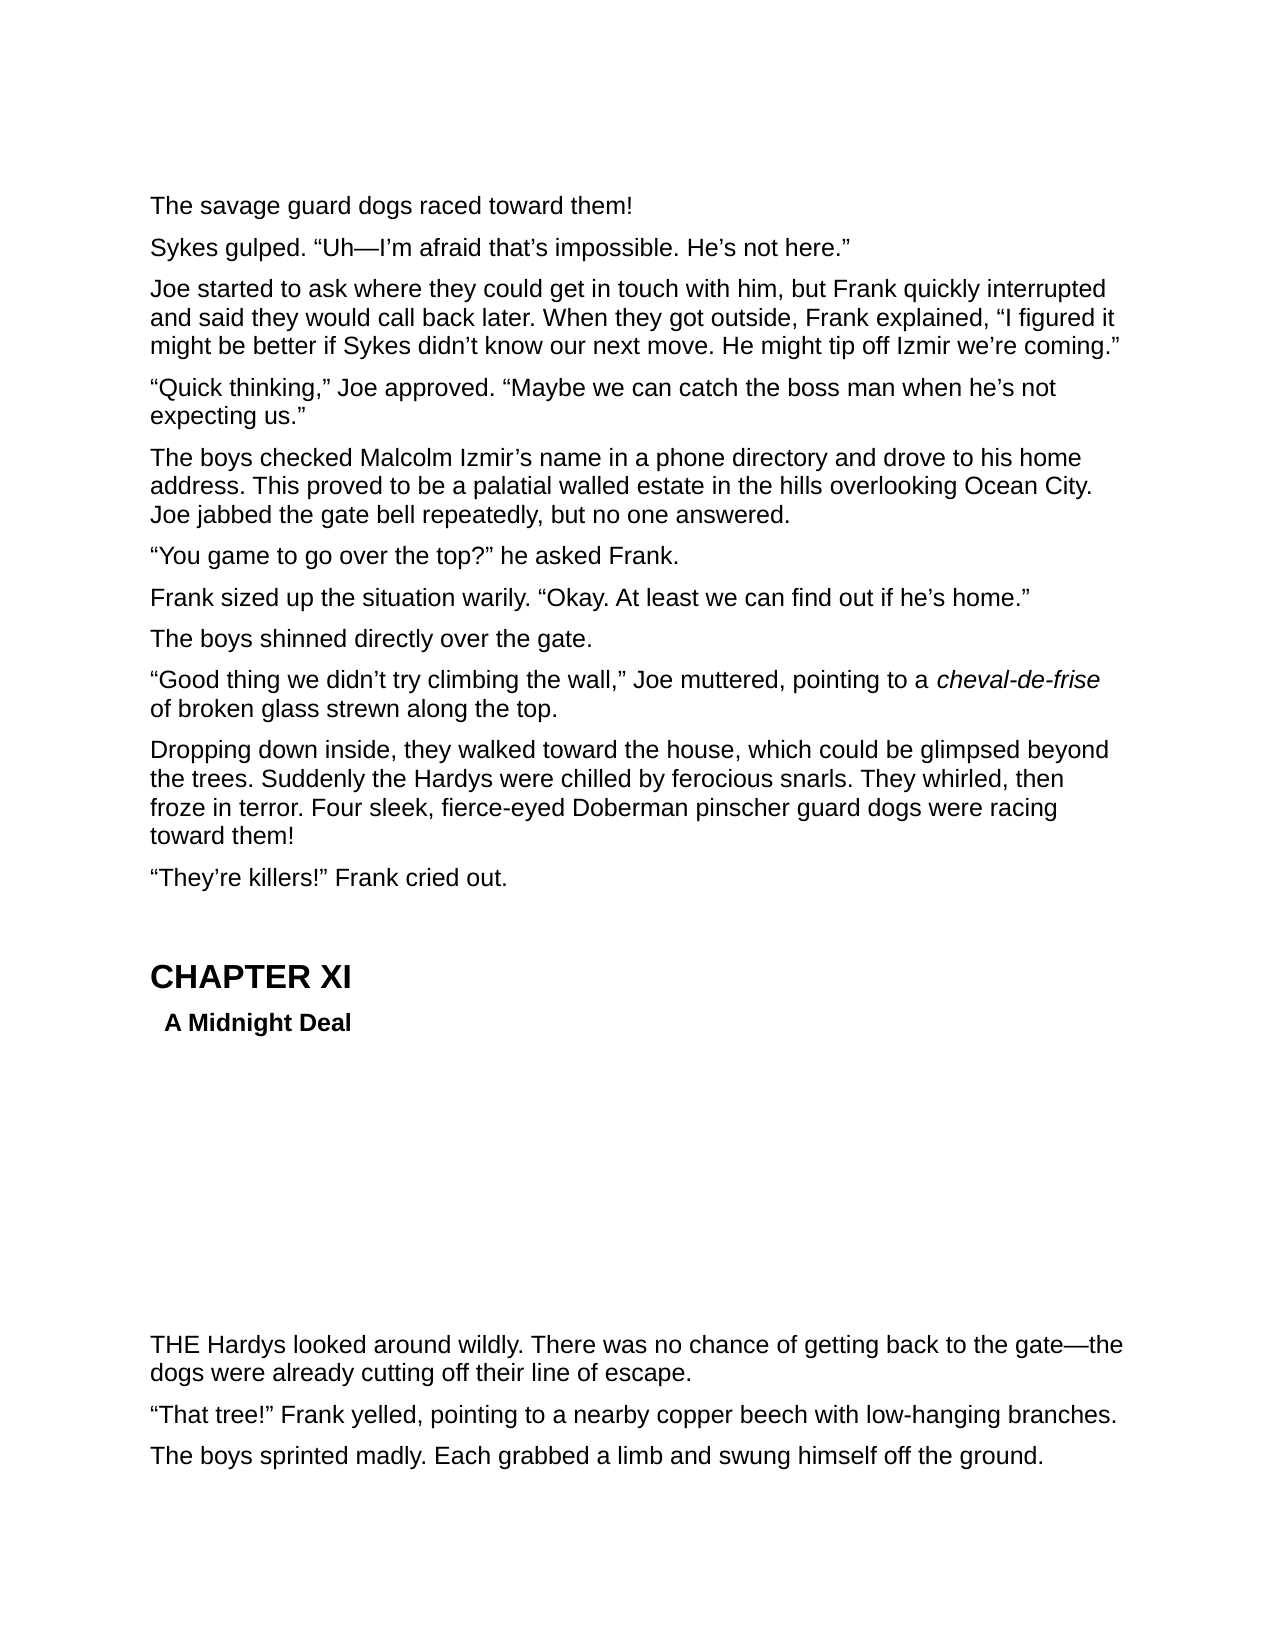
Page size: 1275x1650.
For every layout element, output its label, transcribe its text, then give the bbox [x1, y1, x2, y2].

text “Good thing we didn’t try climbing the wall,” Joe muttered, pointing to a cheval-de-frise of broken glass strewn along the top. [150, 665, 1125, 722]
text Frank sized up the situation warily. “Okay. At least we can find out if he’s home.” [150, 582, 1125, 611]
text Joe started to ask where they could get in touch with him, but Frank quickly interrupted and said they would call back later. When they got outside, Frank explained, “I figured it might be better if Sykes didn’t know our next move. He might tip off Izmir we’re coming.” [150, 274, 1125, 360]
text “They’re killers!” Frank cried out. [150, 862, 1125, 891]
text The boys sprinted madly. Each grabbed a limb and swung himself off the ground. [150, 1441, 1125, 1470]
text “That tree!” Frank yelled, pointing to a nearby copper beech with low-hanging branches. [150, 1400, 1125, 1428]
text THE Hardys looked around wildly. There was no chance of getting back to the gate—the dogs were already cutting off their line of escape. [150, 1330, 1125, 1387]
text A Midnight Deal [150, 1008, 1125, 1037]
text Dropping down inside, they walked toward the house, which could be glimpsed beyond the trees. Suddenly the Hardys were chilled by ferocious snarls. They whirled, then froze in terror. Four sleek, fierce-eyed Doberman pinscher guard dogs were racing toward them! [150, 735, 1125, 850]
subtitle CHAPTER XI [150, 957, 1125, 996]
text “You game to go over the top?” he asked Frank. [150, 541, 1125, 570]
text Sykes gulped. “Uh—I’m afraid that’s impossible. He’s not here.” [150, 232, 1125, 261]
text “Quick thinking,” Joe approved. “Maybe we can catch the boss man when he’s not expecting us.” [150, 372, 1125, 430]
text The savage guard dogs raced toward them! [150, 191, 1125, 220]
text The boys checked Malcolm Izmir’s name in a phone directory and drove to his home address. This proved to be a palatial walled estate in the hills overlooking Ocean City. Joe jabbed the gate bell repeatedly, but no one answered. [150, 442, 1125, 529]
text The boys shinned directly over the gate. [150, 624, 1125, 652]
